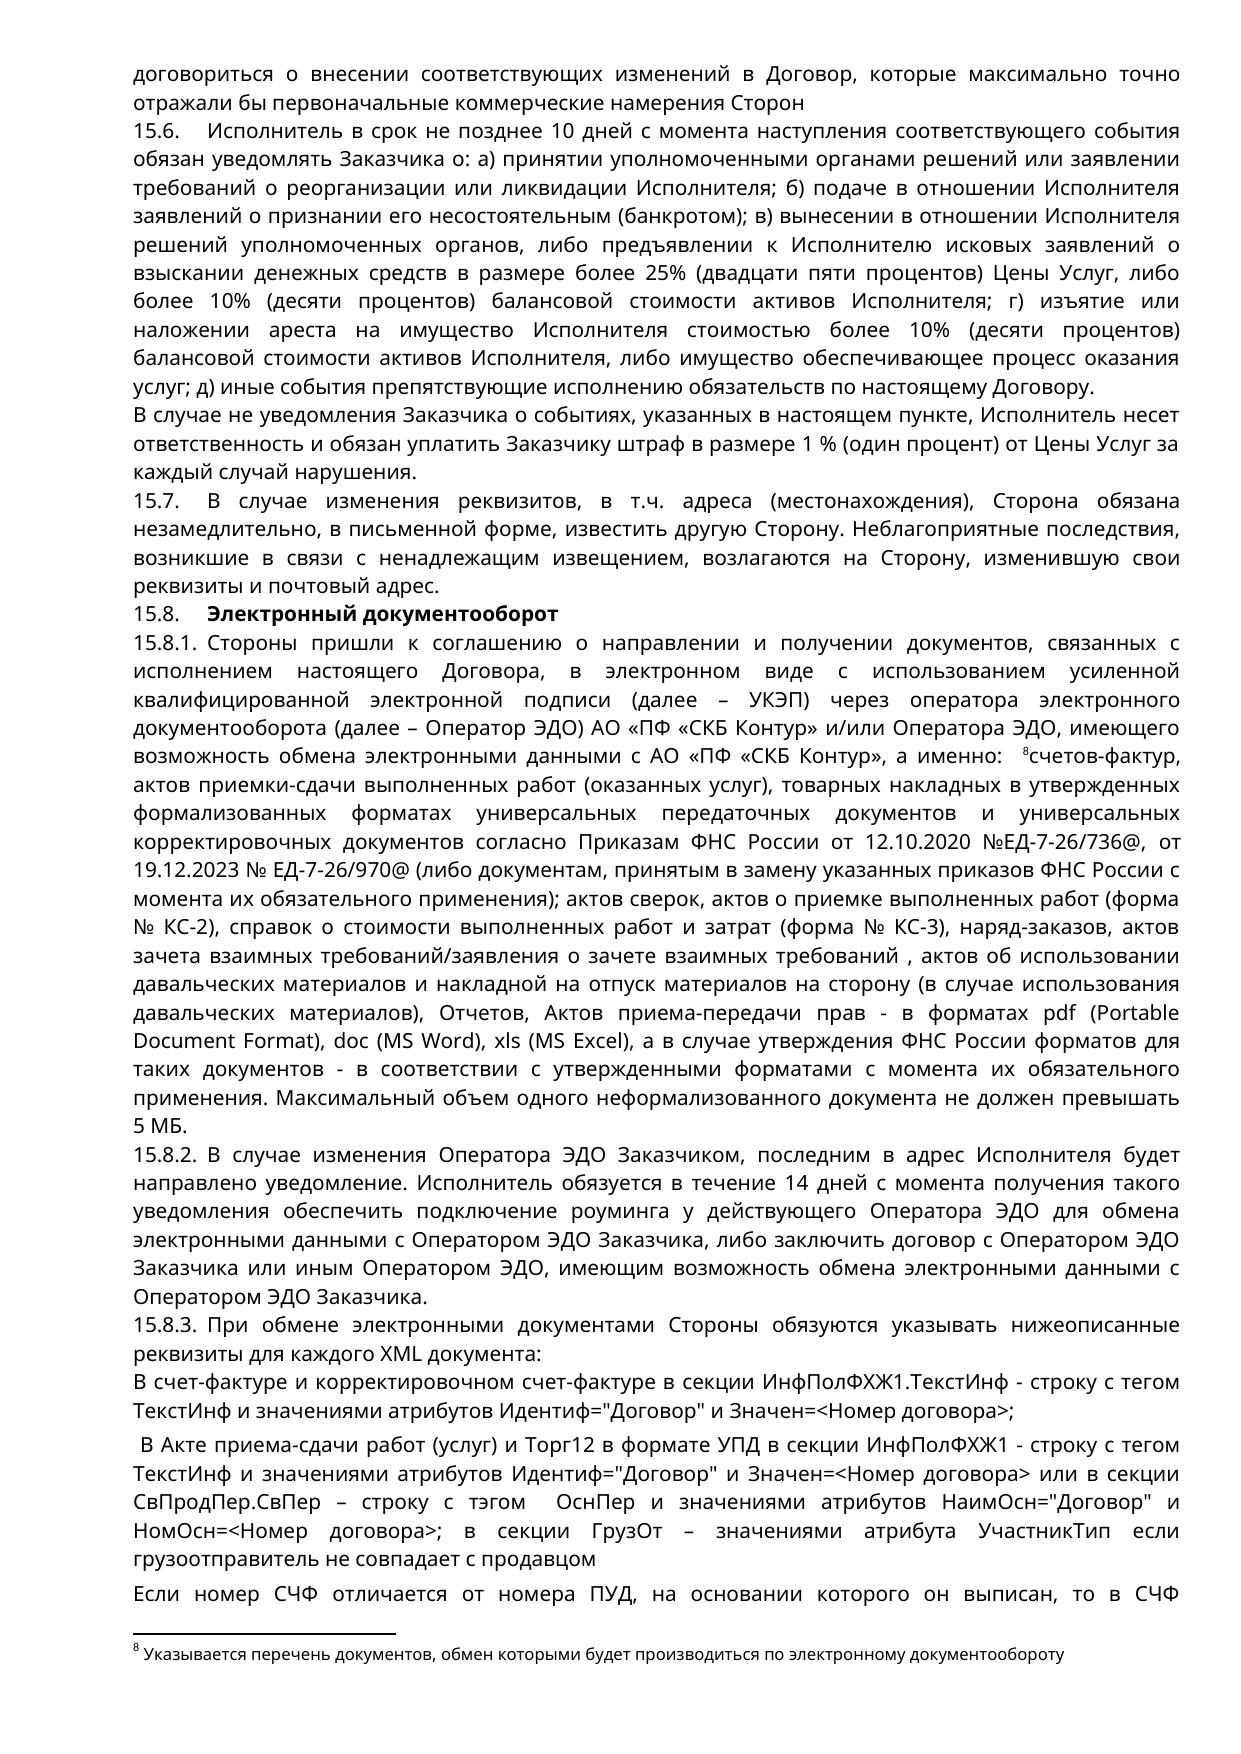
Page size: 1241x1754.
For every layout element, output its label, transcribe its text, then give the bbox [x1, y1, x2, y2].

list Исполнитель в срок не позднее 10 дней с момента наступления соответствующего события обязан уведомлять Заказчика о: а) принятии уполномоченными органами решений или заявлении требований о реорганизации или ликвидации Исполнителя; б) подаче в отношении Исполнителя заявлений о признании его несостоятельным (банкротом); в) вынесении в отношении Исполнителя решений уполномоченных органов, либо предъявлении к Исполнителю исковых заявлений о взыскании денежных средств в размере более 25% (двадцати пяти процентов) Цены Услуг, либо более 10% (десяти процентов) балансовой стоимости активов Исполнителя; г) изъятие или наложении ареста на имущество Исполнителя стоимостью более 10% (десяти процентов) балансовой стоимости активов Исполнителя, либо имущество обеспечивающее процесс оказания услуг; д) иные события препятствующие исполнению обязательств по настоящему Договору. [133, 116, 1181, 400]
text В счет-фактуре и корректировочном счет-фактуре в секции ИнфПолФХЖ1.ТекстИнф - строку с тегом ТекстИнф и значениями атрибутов Идентиф="Договор" и Значен=<Номер договора>; [133, 1367, 1181, 1424]
list При обмене электронными документами Стороны обязуются указывать нижеописанные реквизиты для каждого XML документа: [133, 1310, 1181, 1367]
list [133, 59, 1181, 116]
list Электронный документооборот [133, 599, 1181, 628]
list В случае не уведомления Заказчика о событиях, указанных в настоящем пункте, Исполнитель несет ответственность и обязан уплатить Заказчику штраф в размере 1 % (один процент) от Цены Услуг за каждый случай нарушения. [133, 400, 1181, 486]
text В Акте приема-сдачи работ (услуг) и Торг12 в формате УПД в секции ИнфПолФХЖ1 - строку с тегом ТекстИнф и значениями атрибутов Идентиф="Договор" и Значен=<Номер договора> или в секции СвПродПер.СвПер – строку с тэгом ОснПер и значениями атрибутов НаимОсн="Договор" и НомОсн=<Номер договора>; в секции ГрузОт – значениями атрибута УчастникТип если грузоотправитель не совпадает с продавцом [133, 1430, 1181, 1573]
list В случае изменения Оператора ЭДО Заказчиком, последним в адрес Исполнителя будет направлено уведомление. Исполнитель обязуется в течение 14 дней с момента получения такого уведомления обеспечить подключение роуминга у действующего Оператора ЭДО для обмена электронными данными с Оператором ЭДО Заказчика, либо заключить договор с Оператором ЭДО Заказчика или иным Оператором ЭДО, имеющим возможность обмена электронными данными с Оператором ЭДО Заказчика. [133, 1140, 1181, 1310]
list Стороны пришли к соглашению о направлении и получении документов, связанных с исполнением настоящего Договора, в электронном виде с использованием усиленной квалифицированной электронной подписи (далее – УКЭП) через оператора электронного документооборота (далее – Оператор ЭДО) АО «ПФ «СКБ Контур» и/или Оператора ЭДО, имеющего возможность обмена электронными данными с АО «ПФ «СКБ Контур», а именно: счетов-фактур, актов приемки-сдачи выполненных работ (оказанных услуг), товарных накладных в утвержденных формализованных форматах универсальных передаточных документов и универсальных корректировочных документов согласно Приказам ФНС России от 12.10.2020 №ЕД-7-26/736@, от 19.12.2023 № ЕД-7-26/970@ (либо документам, принятым в замену указанных приказов ФНС России с момента их обязательного применения); актов сверок, актов о приемке выполненных работ (форма № КС-2), справок о стоимости выполненных работ и затрат (форма № КС-3), наряд-заказов, актов зачета взаимных требований/заявления о зачете взаимных требований , актов об использовании давальческих материалов и накладной на отпуск материалов на сторону (в случае использования давальческих материалов), Отчетов, Актов приема-передачи прав - в форматах pdf (Portable Document Format), doc (MS Word), xls (MS Excel), а в случае утверждения ФНС России форматов для таких документов - в соответствии с утвержденными форматами с момента их обязательного применения. Максимальный объем одного неформализованного документа не должен превышать 5 МБ. [133, 628, 1181, 1140]
list В случае изменения реквизитов, в т.ч. адреса (местонахождения), Сторона обязана незамедлительно, в письменной форме, известить другую Сторону. Неблагоприятные последствия, возникшие в связи с ненадлежащим извещением, возлагаются на Сторону, изменившую свои реквизиты и почтовый адрес. [133, 486, 1181, 599]
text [133, 1579, 1181, 1607]
